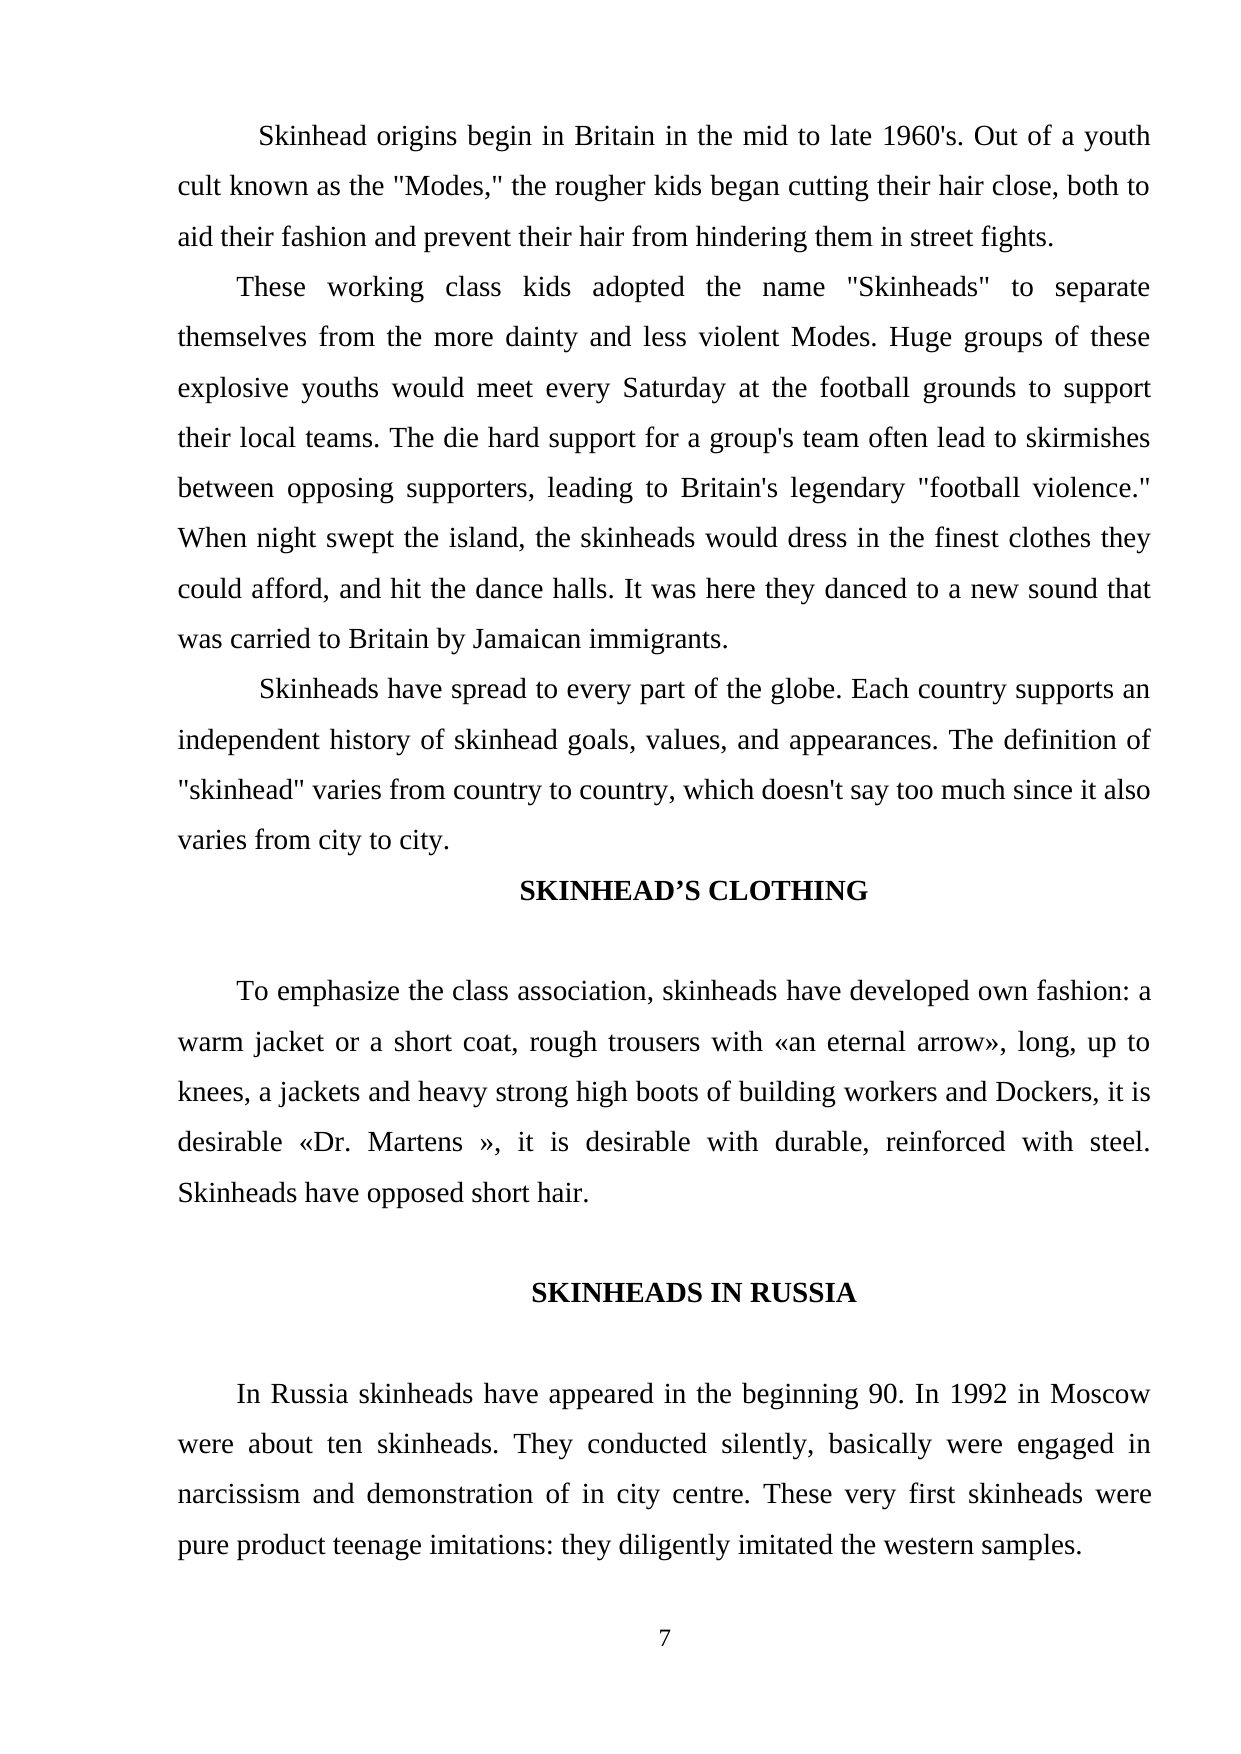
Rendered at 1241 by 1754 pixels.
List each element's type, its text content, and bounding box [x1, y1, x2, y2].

text Skinhead origins begin in in the mid to late 1960's. Out of a youth cult known as the "Modes," the rougher kids began cutting their hair close, both to aid their fashion and prevent their hair from hindering them in street fights. [177, 118, 1152, 252]
text SKINHEADS IN RUSSIA [177, 1275, 1152, 1309]
text SKINHEAD’S CLOTHING [177, 873, 1152, 906]
text These working class kids adopted the name "Skinheads" to separate themselves from the more dainty and less violent Modes. Huge groups of these explosive youths would meet every Saturday at the football grounds to support their local teams. The die hard support for a group's team often lead to skirmishes between opposing supporters, leading to Britain's legendary "football violence." When night swept the island, the skinheads would dress in the finest clothes they could afford, and hit the dance halls. It was here they danced to a new sound that was carried to by Jamaican immigrants. [177, 269, 1152, 655]
text Skinheads have spread to every part of the globe. Each country supports an independent history of skinhead goals, values, and appearances. The definition of "skinhead" varies from country to country, which doesn't say too much since it also varies from city to city. [177, 672, 1152, 856]
text In skinheads have appeared in the beginning were about ten skinheads. They conducted silently, basically were engaged in narcissism and demonstration of in city centre. These very first skinheads were pure product teenage imitations: they diligently imitated the western samples. [177, 1376, 1152, 1560]
text To emphasize the class association, skinheads have developed own fashion: a warm jacket or a short coat, rough trousers with «an eternal arrow», long, up to knees, a jackets and heavy strong high boots of building workers and Dockers, it is desirable «Dr. Martens », it is desirable with durable, reinforced with steel. Skinheads have opposed short hair. [177, 973, 1152, 1208]
